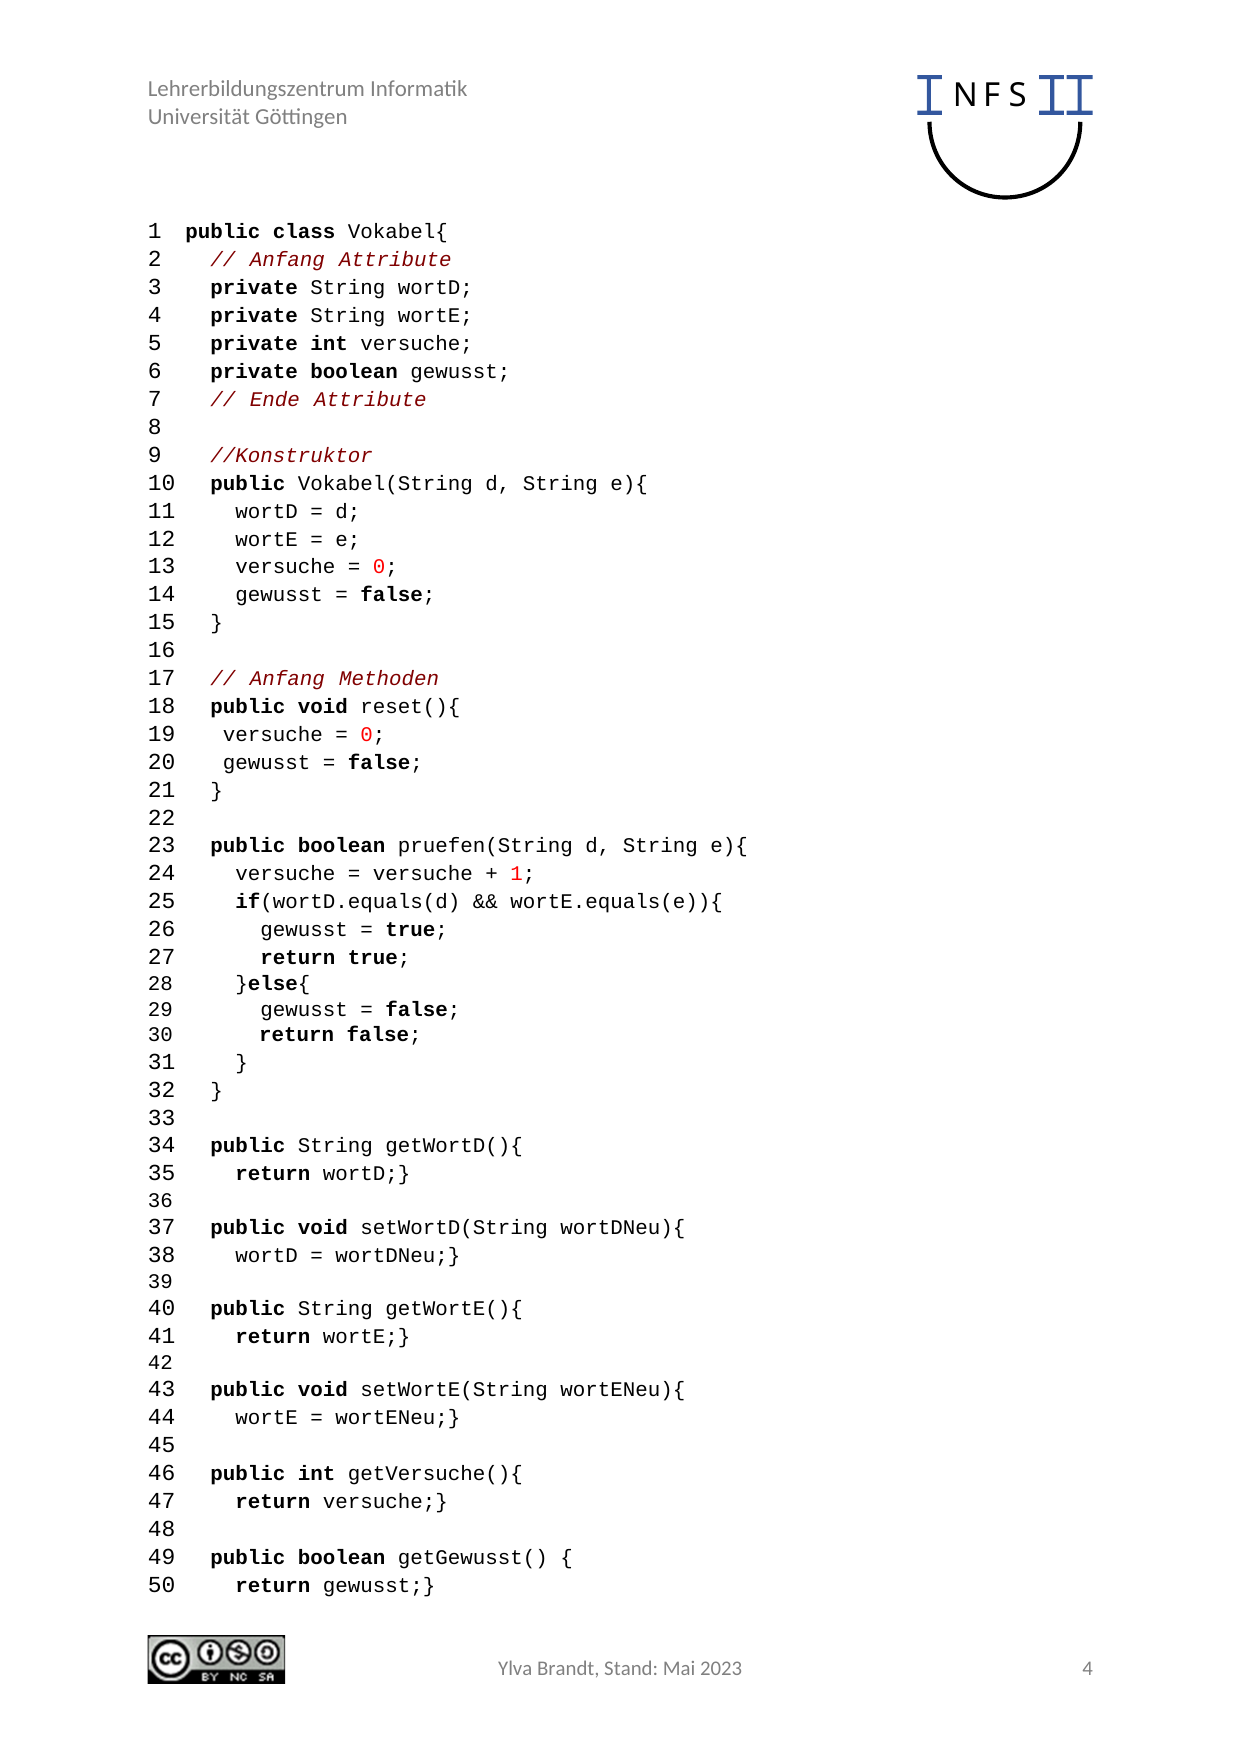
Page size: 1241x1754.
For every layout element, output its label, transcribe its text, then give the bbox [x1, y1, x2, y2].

text gewusst = false; [148, 999, 1093, 1023]
text } [148, 778, 1093, 804]
text private String wortD; [148, 276, 1093, 302]
text return true; [148, 946, 1093, 971]
text // Anfang Methoden [148, 666, 1093, 692]
text public String getWortD(){ [148, 1134, 1093, 1160]
text if(wortD.equals(d) && wortE.equals(e)){ [148, 890, 1093, 916]
text return false; [148, 1024, 1093, 1048]
text wortD = d; [148, 499, 1093, 525]
text return gewusst;} [148, 1573, 1093, 1599]
text versuche = 0; [148, 722, 1093, 748]
text wortD = wortDNeu;} [148, 1243, 1093, 1269]
text return versuche;} [148, 1489, 1093, 1515]
text } [148, 1078, 1093, 1104]
text gewusst = false; [148, 750, 1093, 776]
text versuche = 0; [148, 555, 1093, 581]
text private String wortE; [148, 304, 1093, 329]
picture [147, 1635, 286, 1684]
text public void setWortE(String wortENeu){ [148, 1378, 1093, 1404]
text public void reset(){ [148, 694, 1093, 720]
text }else{ [148, 973, 1093, 997]
text gewusst = false; [148, 583, 1093, 609]
text // Ende Attribute [148, 387, 1093, 413]
text wortE = e; [148, 527, 1093, 553]
text public int getVersuche(){ [148, 1461, 1093, 1487]
text public void setWortD(String wortDNeu){ [148, 1215, 1093, 1241]
text //Konstruktor [148, 443, 1093, 469]
text } [148, 611, 1093, 637]
text public boolean getGewusst() { [148, 1545, 1093, 1571]
text return wortD;} [148, 1162, 1093, 1188]
text return wortE;} [148, 1324, 1093, 1350]
text private int versuche; [148, 332, 1093, 357]
text gewusst = true; [148, 918, 1093, 943]
text public String getWortE(){ [148, 1296, 1093, 1322]
text } [148, 1050, 1093, 1076]
text // Anfang Attribute [148, 248, 1093, 274]
text public class Vokabel{ [148, 220, 1093, 246]
text private boolean gewusst; [148, 359, 1093, 385]
text public boolean pruefen(String d, String e){ [148, 834, 1093, 860]
text versuche = versuche + 1; [148, 862, 1093, 888]
text public Vokabel(String d, String e){ [148, 471, 1093, 497]
text wortE = wortENeu;} [148, 1406, 1093, 1432]
